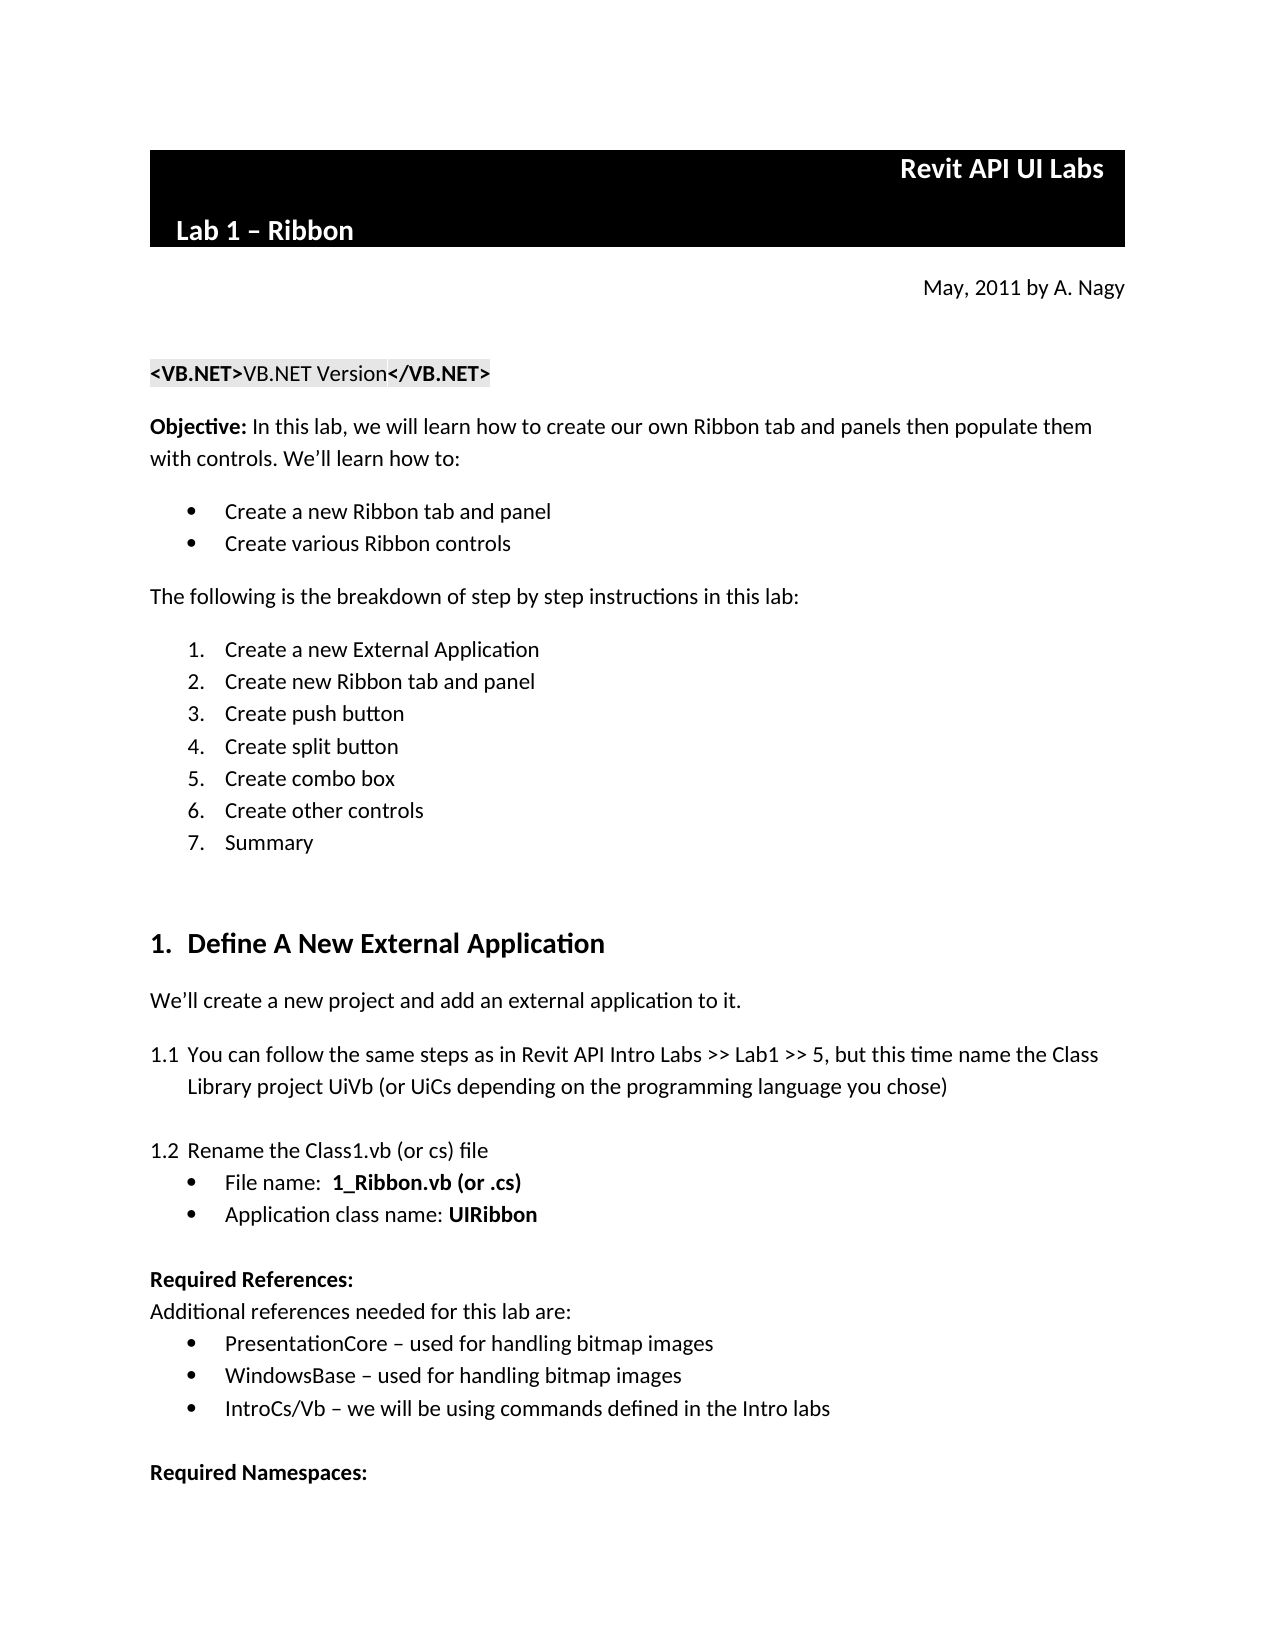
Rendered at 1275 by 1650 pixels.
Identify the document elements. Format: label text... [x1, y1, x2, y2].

list Create combo box [187, 764, 1125, 792]
text <VB.NET>VB.NET Version</VB.NET> [150, 327, 1125, 387]
list Create push button [187, 699, 1125, 728]
text Lab 1 – Ribbon [150, 212, 1125, 247]
text May, 2011 by A. Nagy [150, 273, 1125, 302]
list Summary [187, 828, 1125, 856]
text We’ll create a new project and add an external application to it. [150, 987, 1125, 1015]
list Create various Ribbon controls [187, 529, 1125, 557]
list WindowsBase – used for handling bitmap images [187, 1362, 1125, 1389]
list File name: 1_Ribbon.vb (or .cs) [187, 1168, 1125, 1196]
list Define A New External Application [150, 925, 1125, 961]
list Create split button [187, 732, 1125, 760]
text Revit API UI Labs [150, 150, 1125, 186]
text Objective: In this lab, we will learn how to create our own Ribbon tab and panels then populate them with controls. We’ll learn how to: [150, 412, 1125, 472]
list Required References: [150, 1265, 1125, 1293]
list Create a new Ribbon tab and panel [187, 497, 1125, 525]
list Additional references needed for this lab are: [150, 1297, 1125, 1325]
list Application class name: UIRibbon [187, 1201, 1125, 1229]
list Required Namespaces: [150, 1458, 1125, 1486]
list IntroCs/Vb – we will be using commands defined in the Intro labs [187, 1394, 1125, 1422]
list You can follow the same steps as in Revit API Intro Labs >> Lab1 >> 5, but this time name the Class Library project UiVb (or UiCs depending on the programming language you chose) [150, 1040, 1125, 1132]
list PresentationCore – used for handling bitmap images [187, 1329, 1125, 1357]
text The following is the breakdown of step by step instructions in this lab: [150, 582, 1125, 610]
list Rename the Class1.vb (or cs) file [150, 1136, 1125, 1164]
list Create other controls [187, 796, 1125, 824]
list Create a new External Application [187, 635, 1125, 663]
list Create new Ribbon tab and panel [187, 667, 1125, 695]
